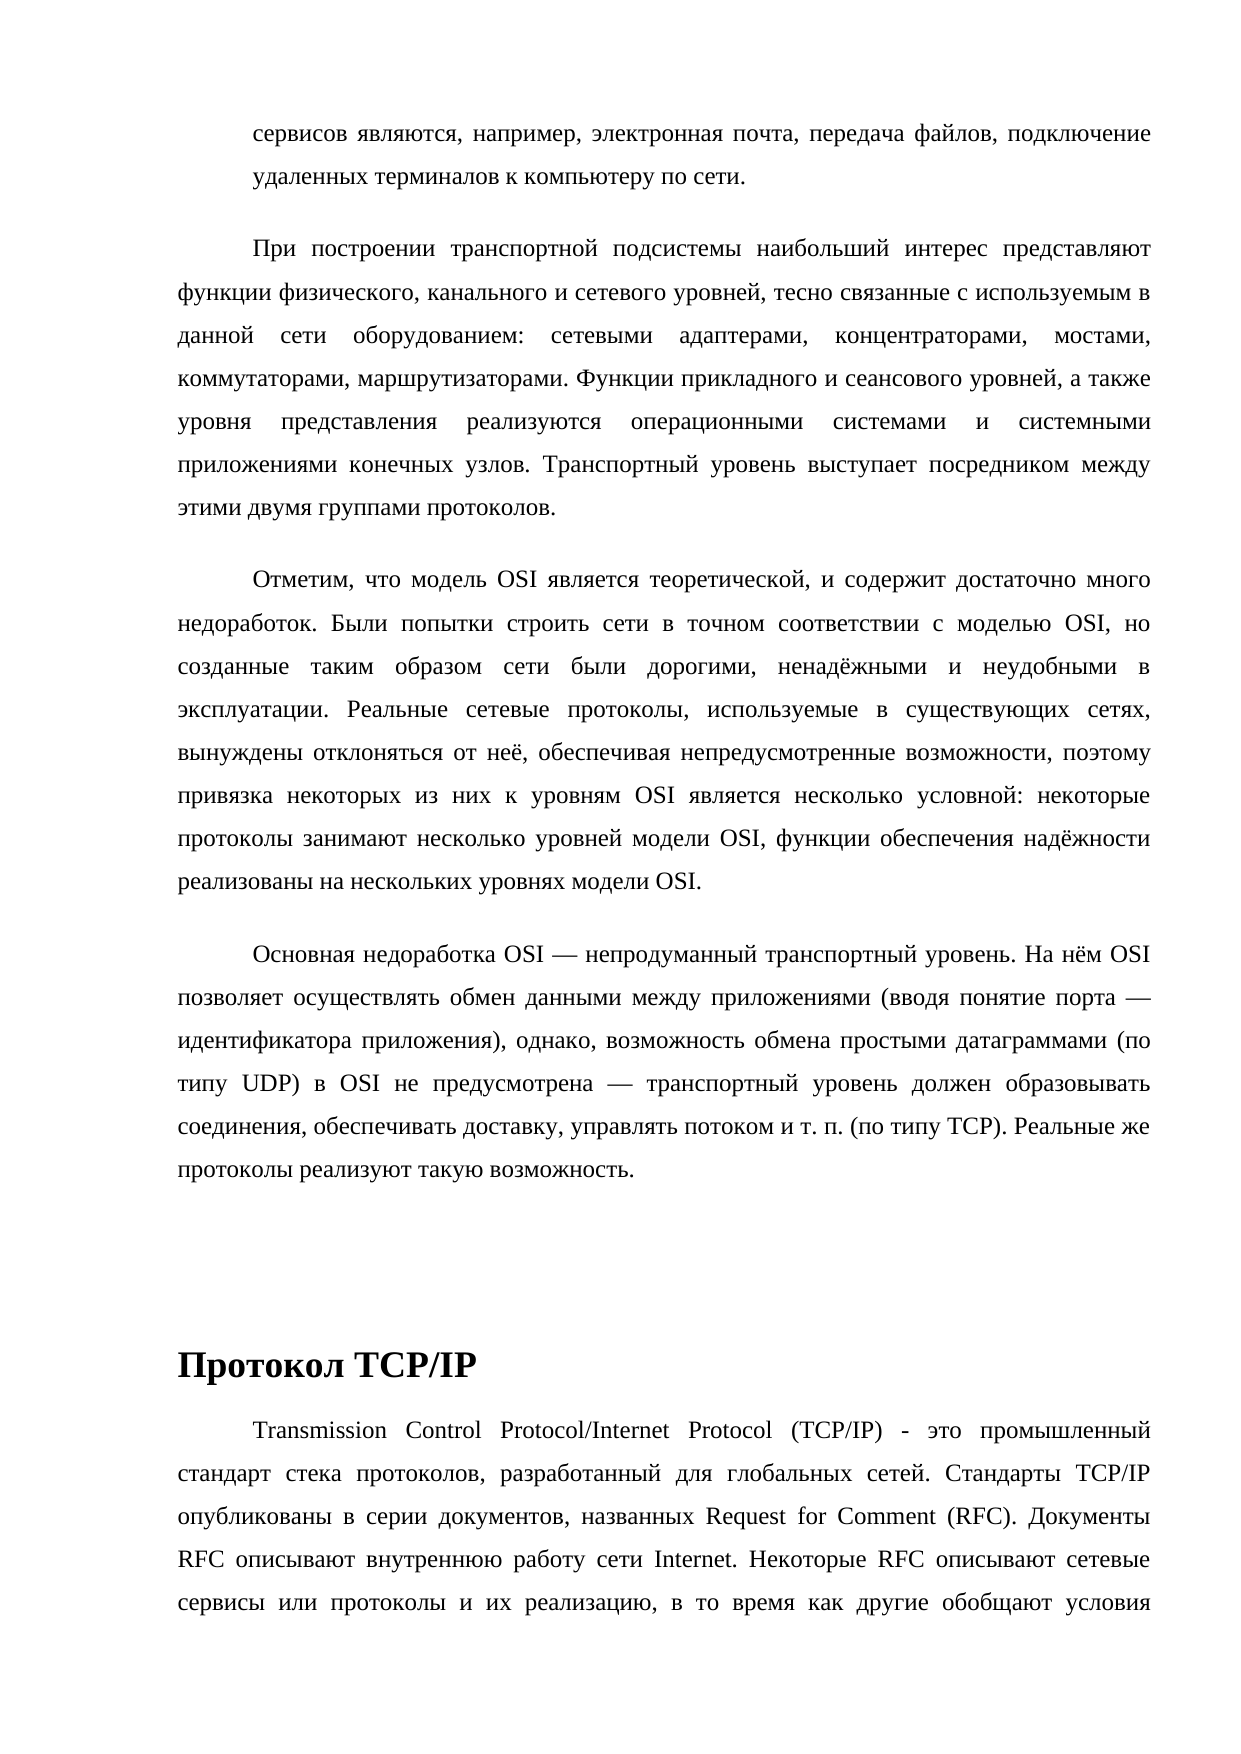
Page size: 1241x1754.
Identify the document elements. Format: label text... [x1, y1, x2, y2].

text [215, 118, 1152, 190]
text Отметим, что модель OSI является теоретической, и содержит достаточно много недоработок. Были попытки строить сети в точном соответствии с моделью OSI, но созданные таким образом сети были дорогими, ненадёжными и неудобными в эксплуатации. Реальные сетевые протоколы, используемые в существующих сетях, вынуждены отклоняться от неё, обеспечивая непредусмотренные возможности, поэтому привязка некоторых из них к уровням OSI является несколько условной: некоторые протоколы занимают несколько уровней модели OSI, функции обеспечения надёжности реализованы на нескольких уровнях модели OSI. [177, 564, 1152, 895]
text Протокол TCP/IP [177, 1342, 1152, 1386]
text При построении транспортной подсистемы наибольший интерес представляют функции физического, канального и сетевого уровней, тесно связанные с используемым в данной сети оборудованием: сетевыми адаптерами, концентраторами, мостами, коммутаторами, маршрутизаторами. Функции прикладного и сеансового уровней, а также уровня представления реализуются операционными системами и системными приложениями конечных узлов. Транспортный уровень выступает посредником между этими двумя группами протоколов. [177, 233, 1152, 521]
text Основная недоработка OSI — непродуманный транспортный уровень. На нём OSI позволяет осуществлять обмен данными между приложениями (вводя понятие порта — идентификатора приложения), однако, возможность обмена простыми датаграммами (по типу UDP) в OSI не предусмотрена — транспортный уровень должен образовывать соединения, обеспечивать доставку, управлять потоком и т. п. (по типу TCP). Реальные же протоколы реализуют такую возможность. [177, 939, 1152, 1183]
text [177, 1415, 1152, 1616]
